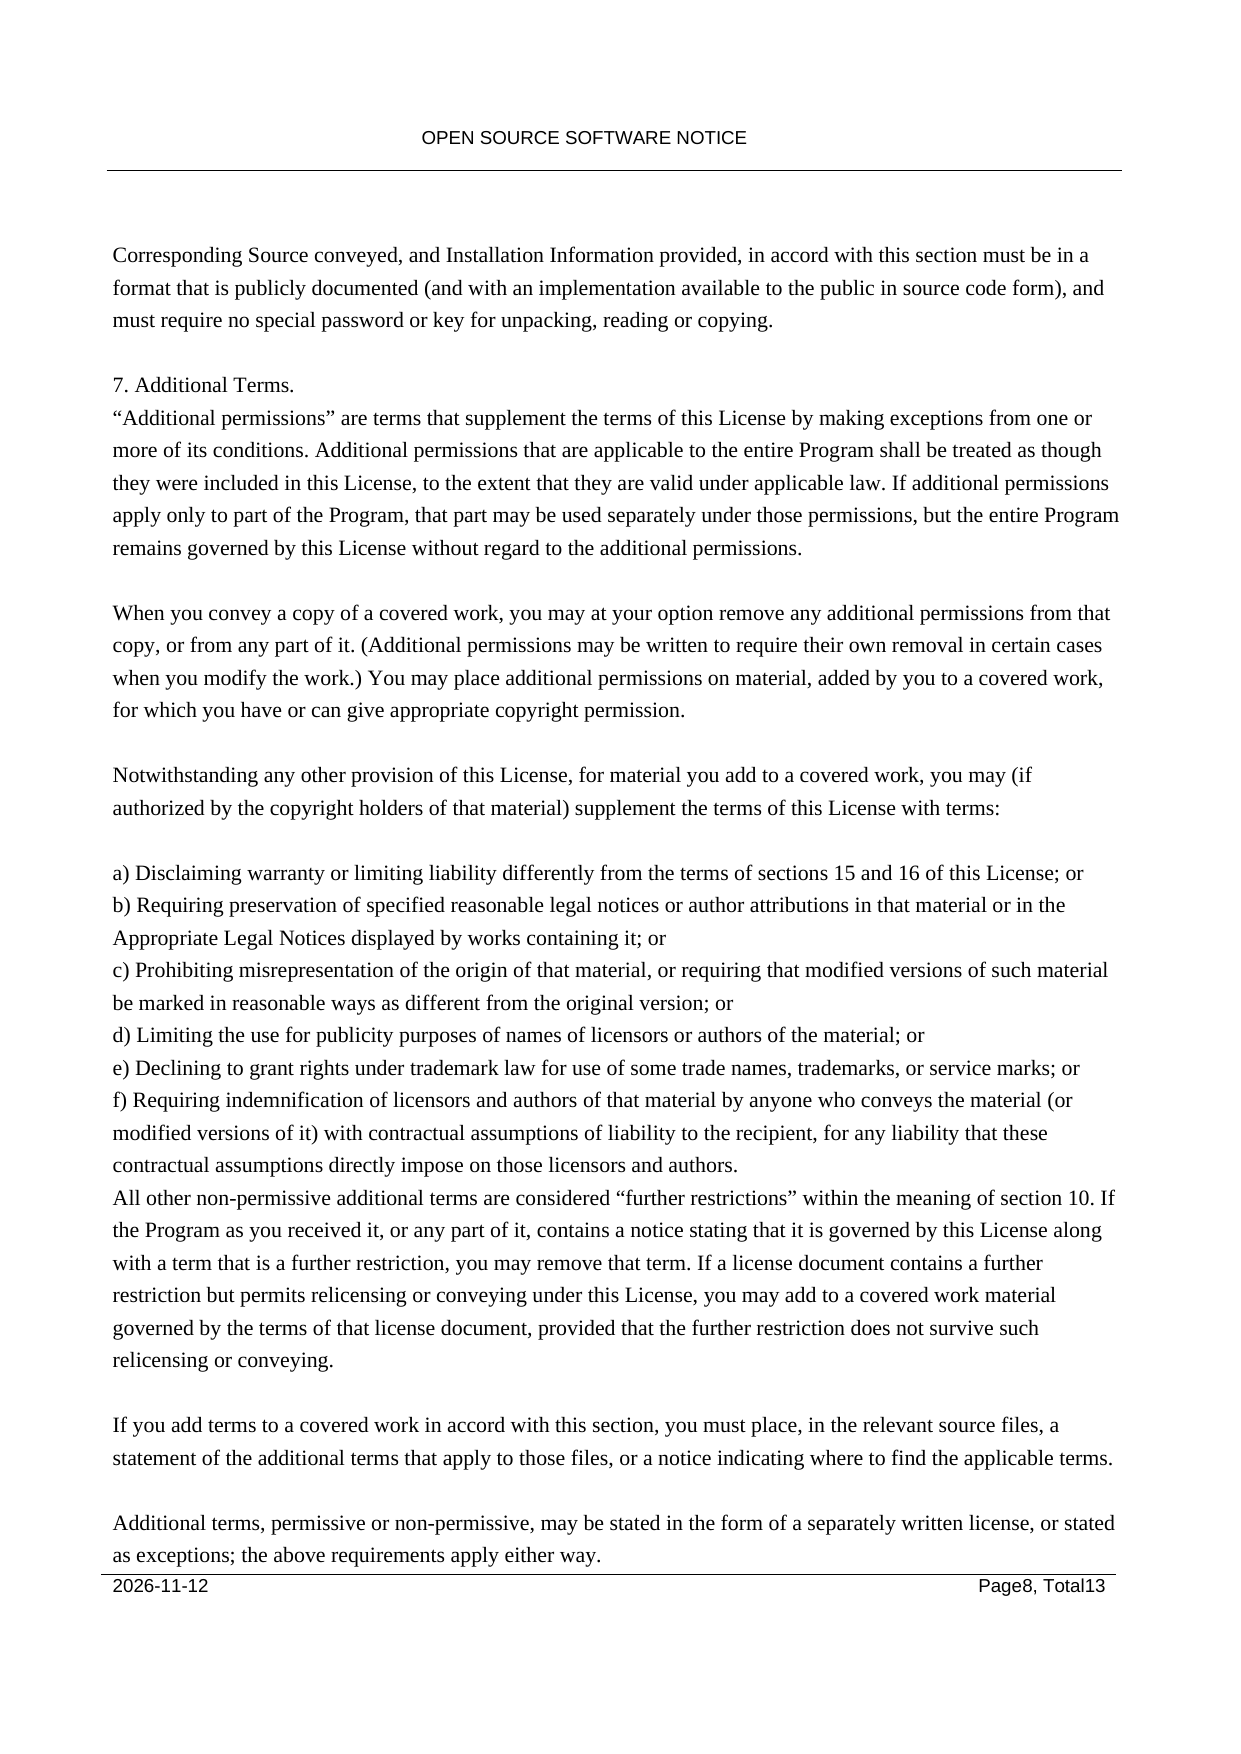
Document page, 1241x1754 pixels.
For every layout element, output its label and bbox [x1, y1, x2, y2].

text [112, 206, 1128, 1571]
